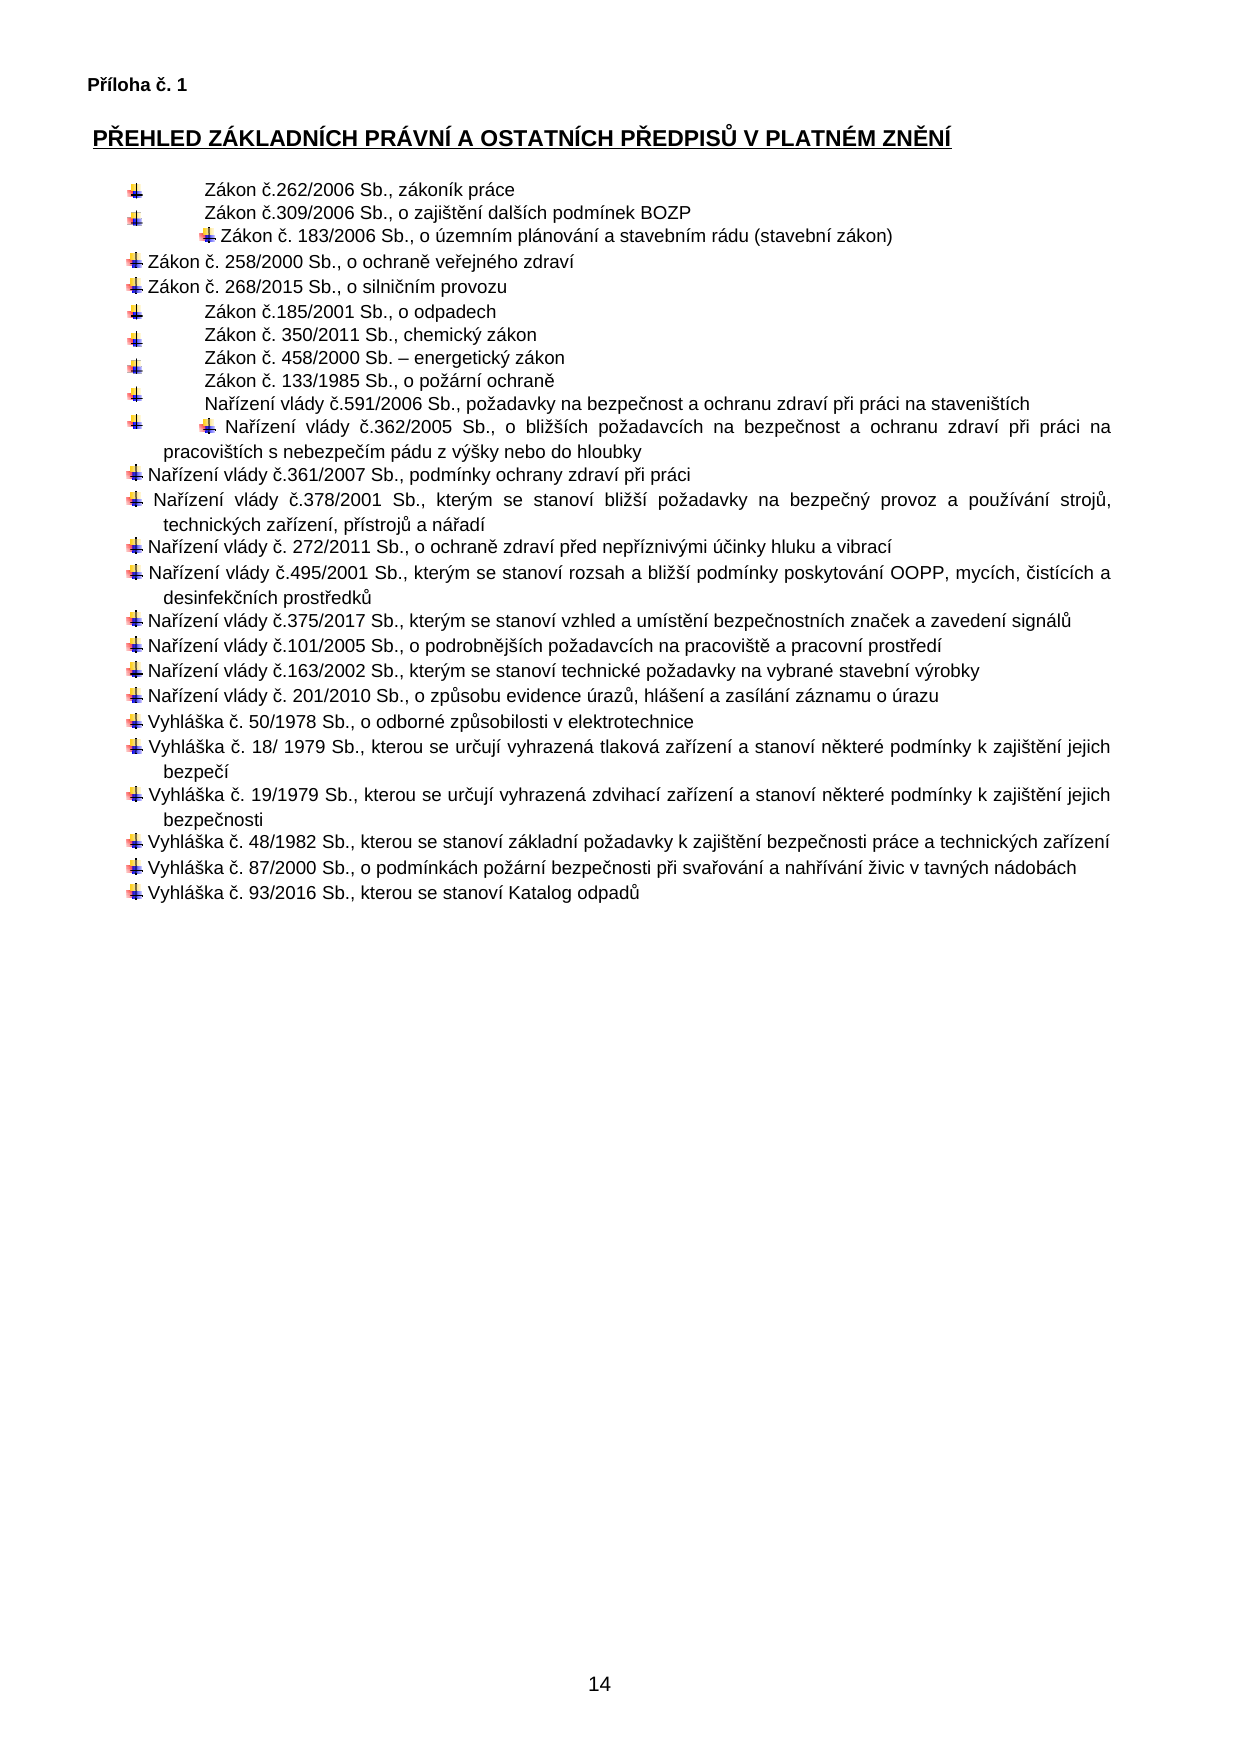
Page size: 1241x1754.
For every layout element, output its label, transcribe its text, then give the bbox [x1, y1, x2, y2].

picture [126, 182, 143, 226]
picture [126, 883, 143, 900]
text Nařízení vlády č.375/2017 Sb., kterým se stanoví vzhled a umístění bezpečnostních značek a zavedení signálů [126, 609, 1112, 633]
text Zákon č.185/2001 Sb., o odpadech [126, 301, 1112, 323]
text Nařízení vlády č.101/2005 Sb., o podrobnějších požadavcích na pracoviště a pracovní prostředí [126, 635, 1112, 659]
text Vyhláška č. 19/1979 Sb., kterou se určují vyhrazená zdvihací zařízení a stanoví některé podmínky k zajištění jejich bezpečnosti [126, 784, 1112, 830]
picture [126, 858, 143, 875]
picture [126, 636, 143, 653]
picture [126, 491, 143, 507]
text Nařízení vlády č. 272/2011 Sb., o ochraně zdraví před nepříznivými účinky hluku a vibrací [126, 536, 1112, 560]
text Vyhláška č. 48/1982 Sb., kterou se stanoví základní požadavky k zajištění bezpečnosti práce a technických zařízení [126, 831, 1112, 855]
text Vyhláška č. 50/1978 Sb., o odborné způsobilosti v elektrotechnice [126, 711, 1112, 734]
picture [126, 252, 143, 268]
picture [126, 833, 143, 849]
picture [126, 738, 143, 754]
picture [126, 537, 143, 554]
text PŘEHLED ZÁKLADNÍCH PRÁVNÍ A OSTATNÍCH PŘEDPISŮ V PLATNÉM ZNĚNÍ [92, 125, 1152, 151]
text Vyhláška č. 93/2016 Sb., kterou se stanoví Katalog odpadů [126, 882, 1112, 906]
picture [126, 610, 143, 627]
text Zákon č. 268/2015 Sb., o silničním provozu [126, 276, 1112, 300]
text Zákon č. 133/1985 Sb., o požární ochraně [143, 370, 1112, 391]
picture [126, 303, 143, 429]
text Nařízení vlády č.591/2006 Sb., požadavky na bezpečnost a ochranu zdraví při práci na staveništích [143, 393, 1112, 414]
text Zákon č. 183/2006 Sb., o územním plánování a stavebním rádu (stavební zákon) [126, 225, 1112, 249]
text Nařízení vlády č.362/2005 Sb., o bližších požadavcích na bezpečnost a ochranu zdraví při práci na pracovištích s nebezpečím pádu z výšky nebo do hloubky [126, 416, 1112, 462]
text Zákon č.262/2006 Sb., zákoník práce [126, 179, 1112, 201]
text Nařízení vlády č.378/2001 Sb., kterým se stanoví bližší požadavky na bezpečný provoz a používání strojů, technických zařízení, přístrojů a nářadí [126, 489, 1112, 535]
text Zákon č. 458/2000 Sb. – energetický zákon [143, 347, 1112, 368]
picture [126, 277, 143, 294]
text Nařízení vlády č.361/2007 Sb., podmínky ochrany zdraví při práci [126, 463, 1112, 487]
picture [126, 564, 143, 580]
text Vyhláška č. 87/2000 Sb., o podmínkách požární bezpečnosti při svařování a nahřívání živic v tavných nádobách [126, 857, 1112, 881]
picture [126, 661, 143, 678]
text Vyhláška č. 18/ 1979 Sb., kterou se určují vyhrazená tlaková zařízení a stanoví některé podmínky k zajištění jejich bezpečí [126, 736, 1112, 782]
text Zákon č. 258/2000 Sb., o ochraně veřejného zdraví [126, 250, 1112, 274]
text Zákon č. 350/2011 Sb., chemický zákon [143, 324, 1112, 346]
picture [126, 687, 143, 703]
picture [199, 418, 216, 434]
text Nařízení vlády č.163/2002 Sb., kterým se stanoví technické požadavky na vybrané stavební výrobky [126, 660, 1112, 684]
picture [199, 227, 216, 243]
text Příloha č. 1 [87, 74, 1112, 95]
text Nařízení vlády č.495/2001 Sb., kterým se stanoví rozsah a bližší podmínky poskytování OOPP, mycích, čistících a desinfekčních prostředků [126, 562, 1112, 608]
text Nařízení vlády č. 201/2010 Sb., o způsobu evidence úrazů, hlášení a zasílání záznamu o úrazu [126, 685, 1112, 709]
picture [126, 464, 143, 481]
picture [126, 786, 143, 802]
text Zákon č.309/2006 Sb., o zajištění dalších podmínek BOZP [143, 202, 1112, 224]
picture [126, 713, 143, 729]
